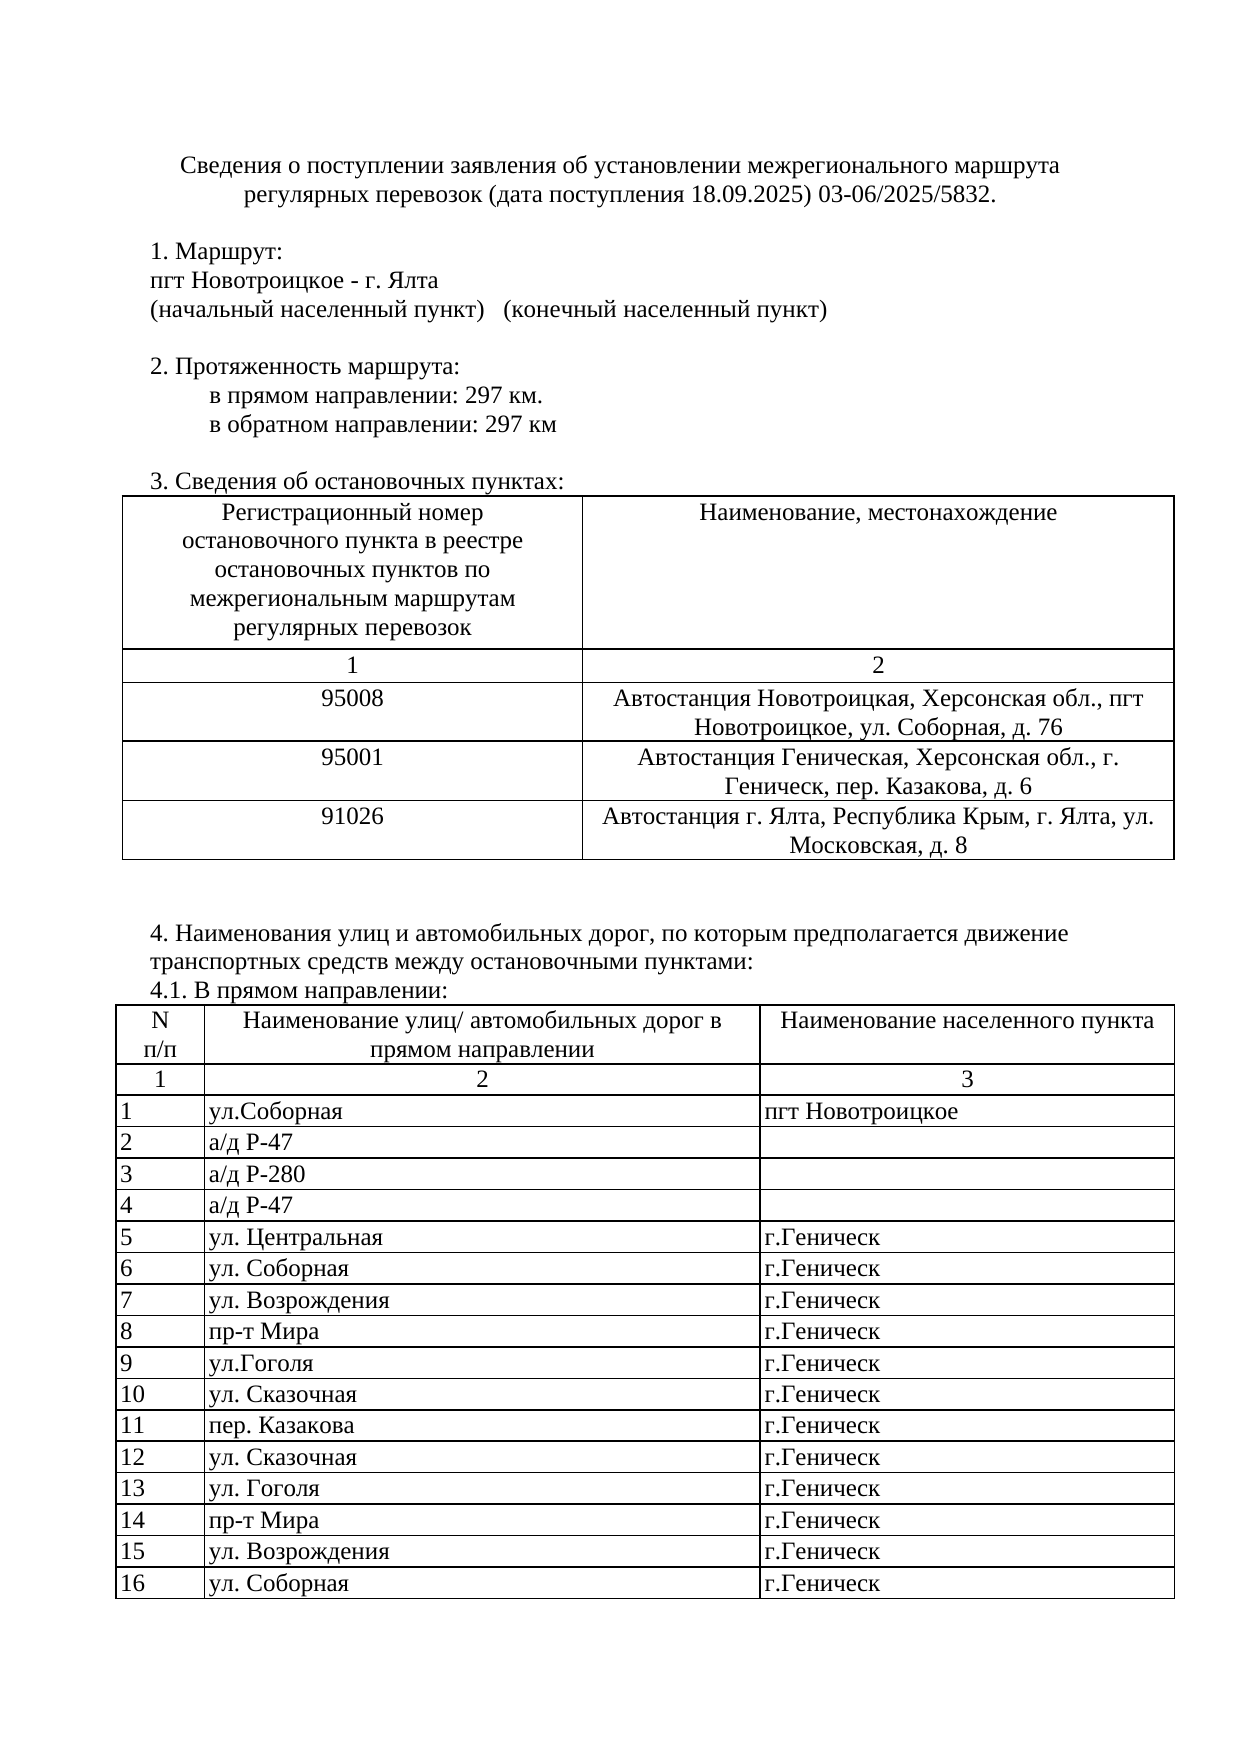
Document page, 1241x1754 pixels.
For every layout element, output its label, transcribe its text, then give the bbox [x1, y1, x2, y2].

table_cell 6 [117, 1253, 204, 1283]
table_cell ул. Центральная [205, 1222, 759, 1252]
table_cell 12 [117, 1442, 204, 1472]
table_cell а/д Р-280 [205, 1159, 759, 1189]
table_cell 2 [117, 1127, 204, 1157]
table_cell ул. Соборная [205, 1253, 759, 1283]
table_cell а/д Р-47 [205, 1127, 759, 1157]
table_cell 1 [117, 1096, 204, 1126]
text (начальный населенный пункт) (конечный населенный пункт) [150, 294, 1090, 322]
table_cell ул. Гоголя [205, 1473, 759, 1503]
table_cell пгт Новотроицкое [761, 1096, 1174, 1126]
table_cell 10 [117, 1379, 204, 1409]
table_cell [761, 1159, 1174, 1189]
table_cell ул. Возрождения [205, 1536, 759, 1566]
table_header Наименование населенного пункта [761, 1006, 1174, 1063]
text 2. Протяженность маршрута: [150, 351, 1090, 380]
table_header Наименование, местонахождение [583, 497, 1173, 648]
table_cell 15 [117, 1536, 204, 1566]
table_header Регистрационный номер остановочного пункта в реестре остановочных пунктов по межрегиональным маршрутам регулярных перевозок [123, 497, 582, 648]
text в прямом направлении: 297 км. [150, 380, 1090, 409]
table_cell 2 [205, 1065, 759, 1094]
table_cell г.Геническ [761, 1253, 1174, 1283]
table_cell 95008 [123, 683, 582, 740]
table_cell пр-т Мира [205, 1505, 759, 1535]
table_cell 1 [117, 1065, 204, 1094]
table_cell ул. Сказочная [205, 1379, 759, 1409]
table_cell г.Геническ [761, 1348, 1174, 1377]
table_cell г.Геническ [761, 1442, 1174, 1472]
table_cell г.Геническ [761, 1222, 1174, 1252]
table_cell ул. Возрождения [205, 1285, 759, 1314]
table_cell г.Геническ [761, 1505, 1174, 1535]
table_cell 5 [117, 1222, 204, 1252]
table_cell 3 [761, 1065, 1174, 1094]
table_cell пр-т Мира [205, 1316, 759, 1346]
text в обратном направлении: 297 км [150, 409, 1090, 437]
table_cell г.Геническ [761, 1536, 1174, 1566]
table_header N п/п [117, 1006, 204, 1063]
table_cell г.Геническ [761, 1285, 1174, 1314]
table_cell 9 [117, 1348, 204, 1377]
text пгт Новотроицкое - г. Ялта [150, 265, 1090, 294]
table_cell 95001 [123, 742, 582, 799]
table_cell 13 [117, 1473, 204, 1503]
table_cell г.Геническ [761, 1568, 1174, 1598]
table_cell Автостанция г. Ялта, Республика Крым, г. Ялта, ул. Московская, д. 8 [583, 801, 1173, 858]
table_cell ул. Сказочная [205, 1442, 759, 1472]
table_cell 11 [117, 1411, 204, 1440]
text 1. Маршрут: [150, 236, 1090, 265]
table_cell г.Геническ [761, 1379, 1174, 1409]
table_cell ул. Соборная [205, 1568, 759, 1598]
table_cell 7 [117, 1285, 204, 1314]
table_cell г.Геническ [761, 1411, 1174, 1440]
table_cell г.Геническ [761, 1473, 1174, 1503]
table_cell 14 [117, 1505, 204, 1535]
table_cell [761, 1190, 1174, 1220]
table_cell пер. Казакова [205, 1411, 759, 1440]
table_cell 16 [117, 1568, 204, 1598]
table_cell ул.Гоголя [205, 1348, 759, 1377]
table_cell а/д Р-47 [205, 1190, 759, 1220]
text Сведения о поступлении заявления об установлении межрегионального маршрута регулярных перевозок (дата поступления 18.09.2025) 03-06/2025/5832. [150, 150, 1090, 207]
table_header Наименование улиц/ автомобильных дорог в прямом направлении [205, 1006, 759, 1063]
table_cell 3 [117, 1159, 204, 1189]
table_cell Автостанция Геническая, Херсонская обл., г. Геническ, пер. Казакова, д. 6 [583, 742, 1173, 799]
table_cell [761, 1127, 1174, 1157]
text 4. Наименования улиц и автомобильных дорог, по которым предполагается движение транспортных средств между остановочными пунктами: [150, 918, 1090, 975]
table_cell г.Геническ [761, 1316, 1174, 1346]
table_cell 1 [123, 650, 582, 681]
table_cell 4 [117, 1190, 204, 1220]
text 3. Сведения об остановочных пунктах: [150, 466, 1090, 495]
text 4.1. В прямом направлении: [150, 975, 1090, 1004]
table_cell Автостанция Новотроицкая, Херсонская обл., пгт Новотроицкое, ул. Соборная, д. 76 [583, 683, 1173, 740]
table_cell 2 [583, 650, 1173, 681]
table_cell ул.Соборная [205, 1096, 759, 1126]
table_cell 91026 [123, 801, 582, 858]
table_cell 8 [117, 1316, 204, 1346]
